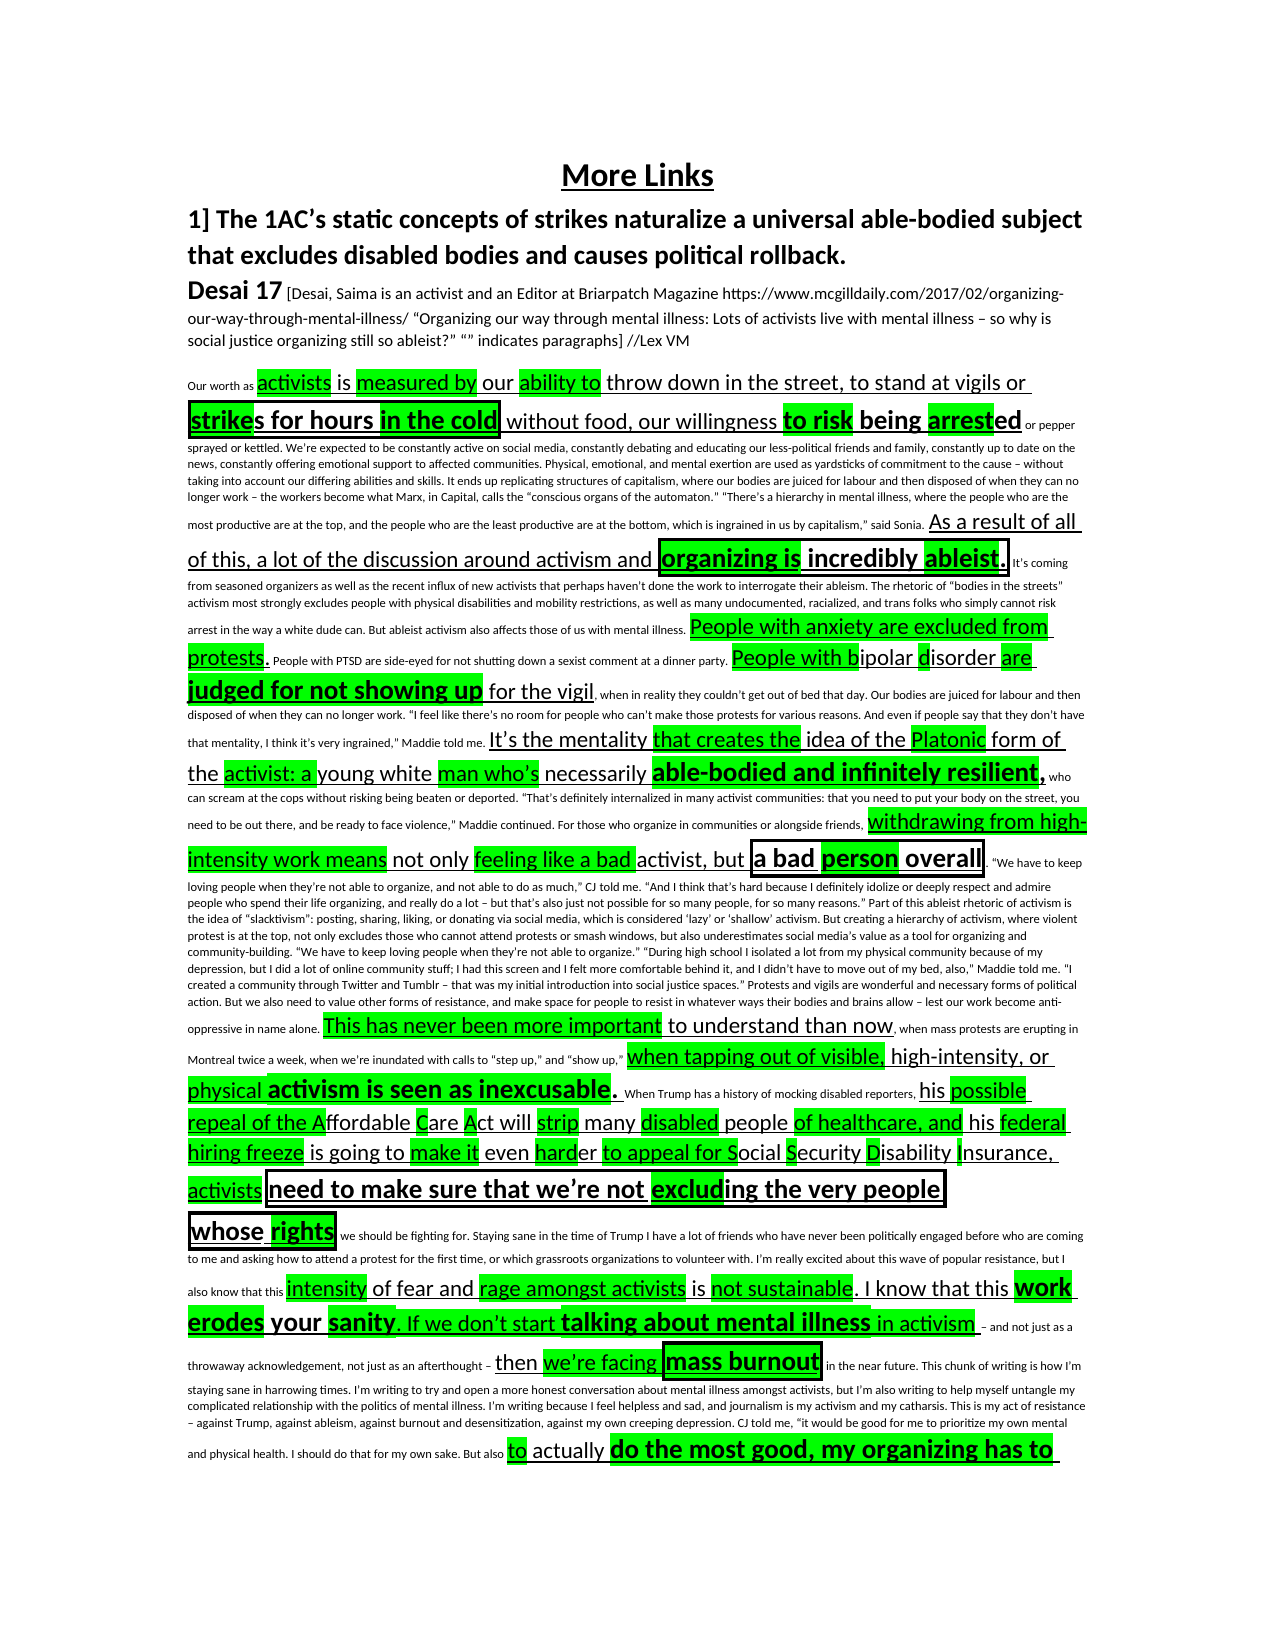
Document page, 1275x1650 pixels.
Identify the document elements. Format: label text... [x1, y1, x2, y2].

subtitle 1] The 1AC’s static concepts of strikes naturalize a universal able-bodied subject that excludes disabled bodies and causes political rollback. [187, 202, 1087, 271]
subtitle More Links [187, 154, 1087, 195]
text Desai 17 [Desai, Saima is an activist and an Editor at Briarpatch Magazine https://www.mcgilldaily.com/2017/02/organizing-our-way-through-mental-illness/ “Organizing our way through mental illness: Lots of activists live with mental illness – so why is social justice organizing still so ableist?” “” indicates paragraphs] //Lex VM [187, 273, 1087, 350]
